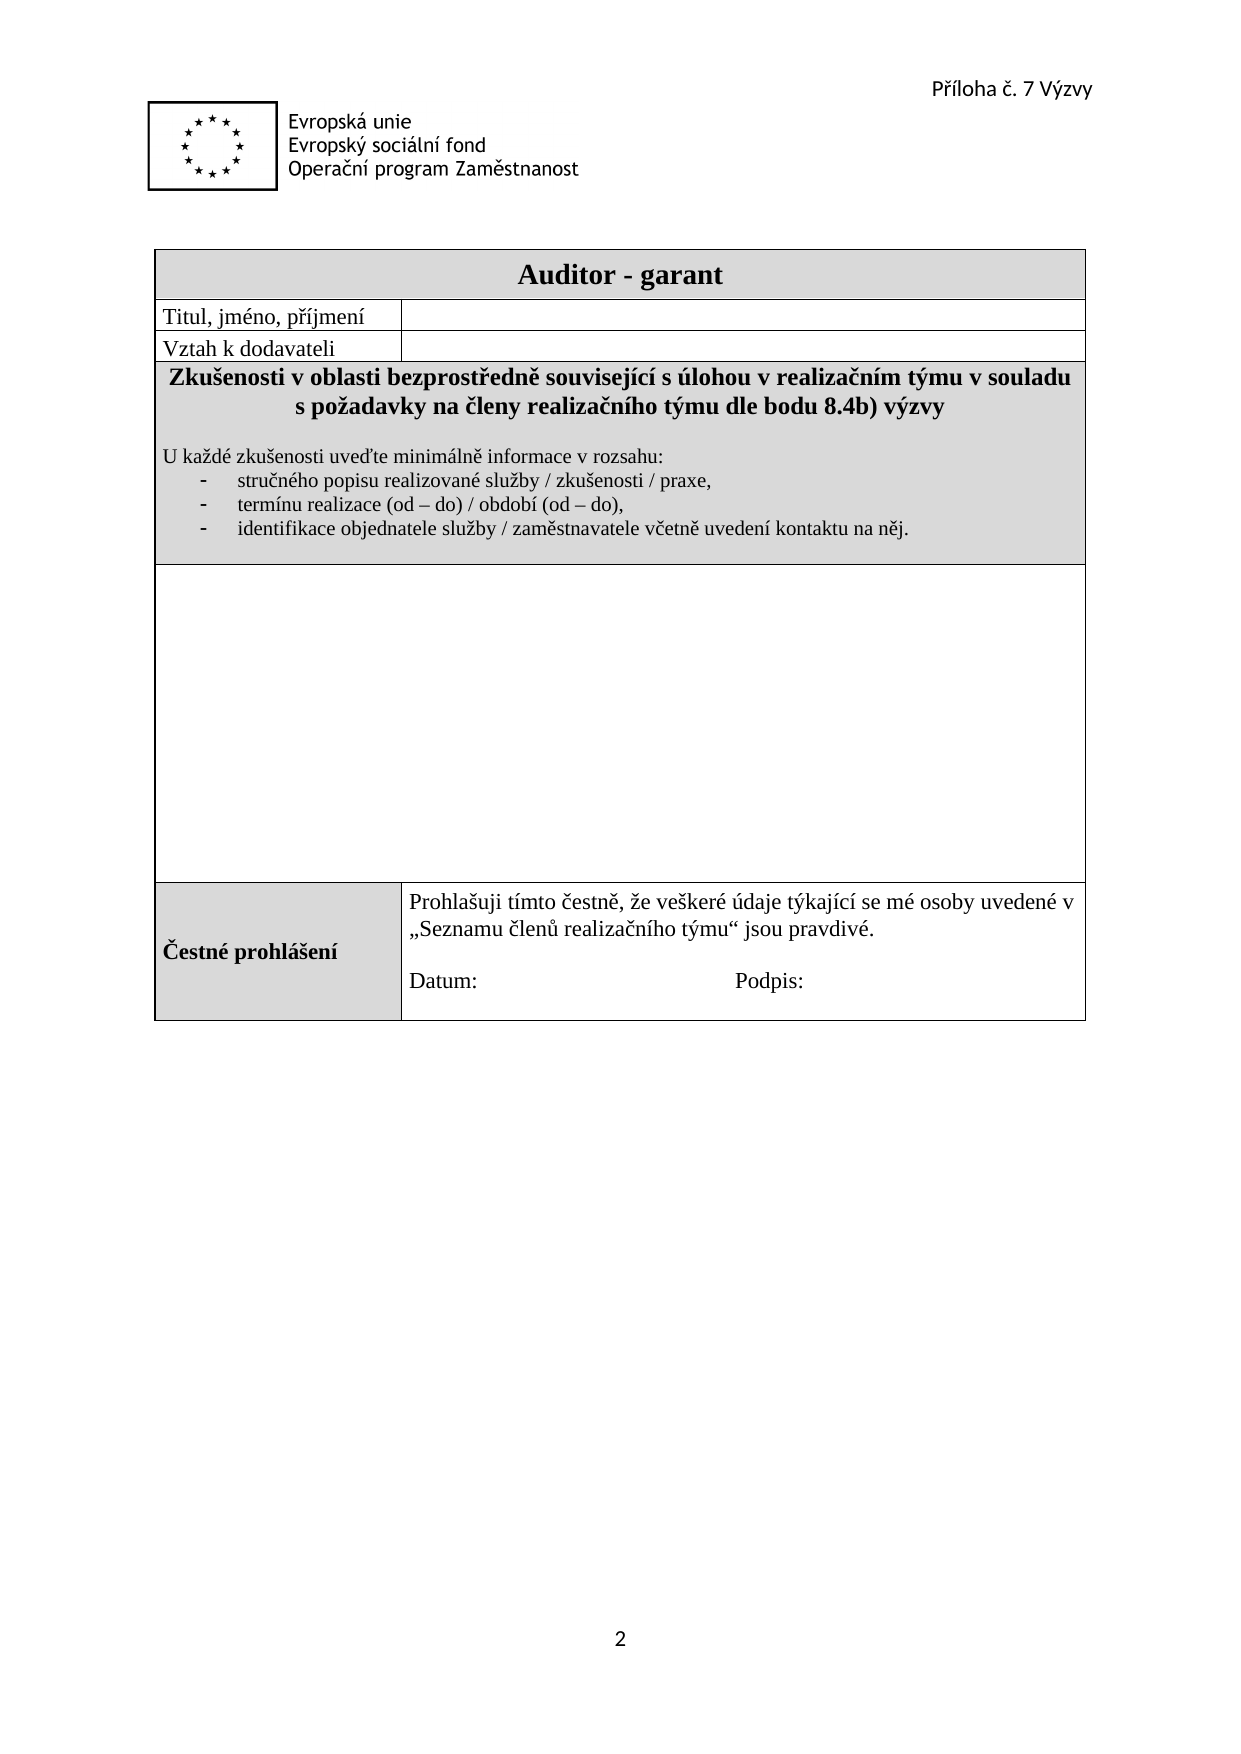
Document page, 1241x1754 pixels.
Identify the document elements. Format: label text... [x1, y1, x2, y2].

table_cell [156, 565, 1085, 882]
table_cell Zkušenosti v oblasti bezprostředně související s úlohou v realizačním týmu v souladu s požadavky na členy realizačního týmu dle bodu 8.4b) výzvy U každé zkušenosti uveďte minimálně informace v rozsahu: stručného popisu realizované služby / zkušenosti / praxe, termínu realizace (od – do) / období (od – do), identifikace objednatele služby / zaměstnavatele včetně uvedení kontaktu na něj. [156, 362, 1085, 564]
table_cell Čestné prohlášení [156, 883, 401, 1020]
table_cell [402, 331, 1085, 361]
picture [147, 101, 579, 191]
table_cell [402, 300, 1085, 330]
table_cell Prohlašuji tímto čestně, že veškeré údaje týkající se mé osoby uvedené v „Seznamu členů realizačního týmu“ jsou pravdivé. Datum: Podpis: [402, 883, 1085, 1020]
table_cell Vztah k dodavateli [156, 331, 401, 361]
table_cell Titul, jméno, příjmení [156, 300, 401, 330]
table_header Auditor - garant [156, 250, 1085, 298]
